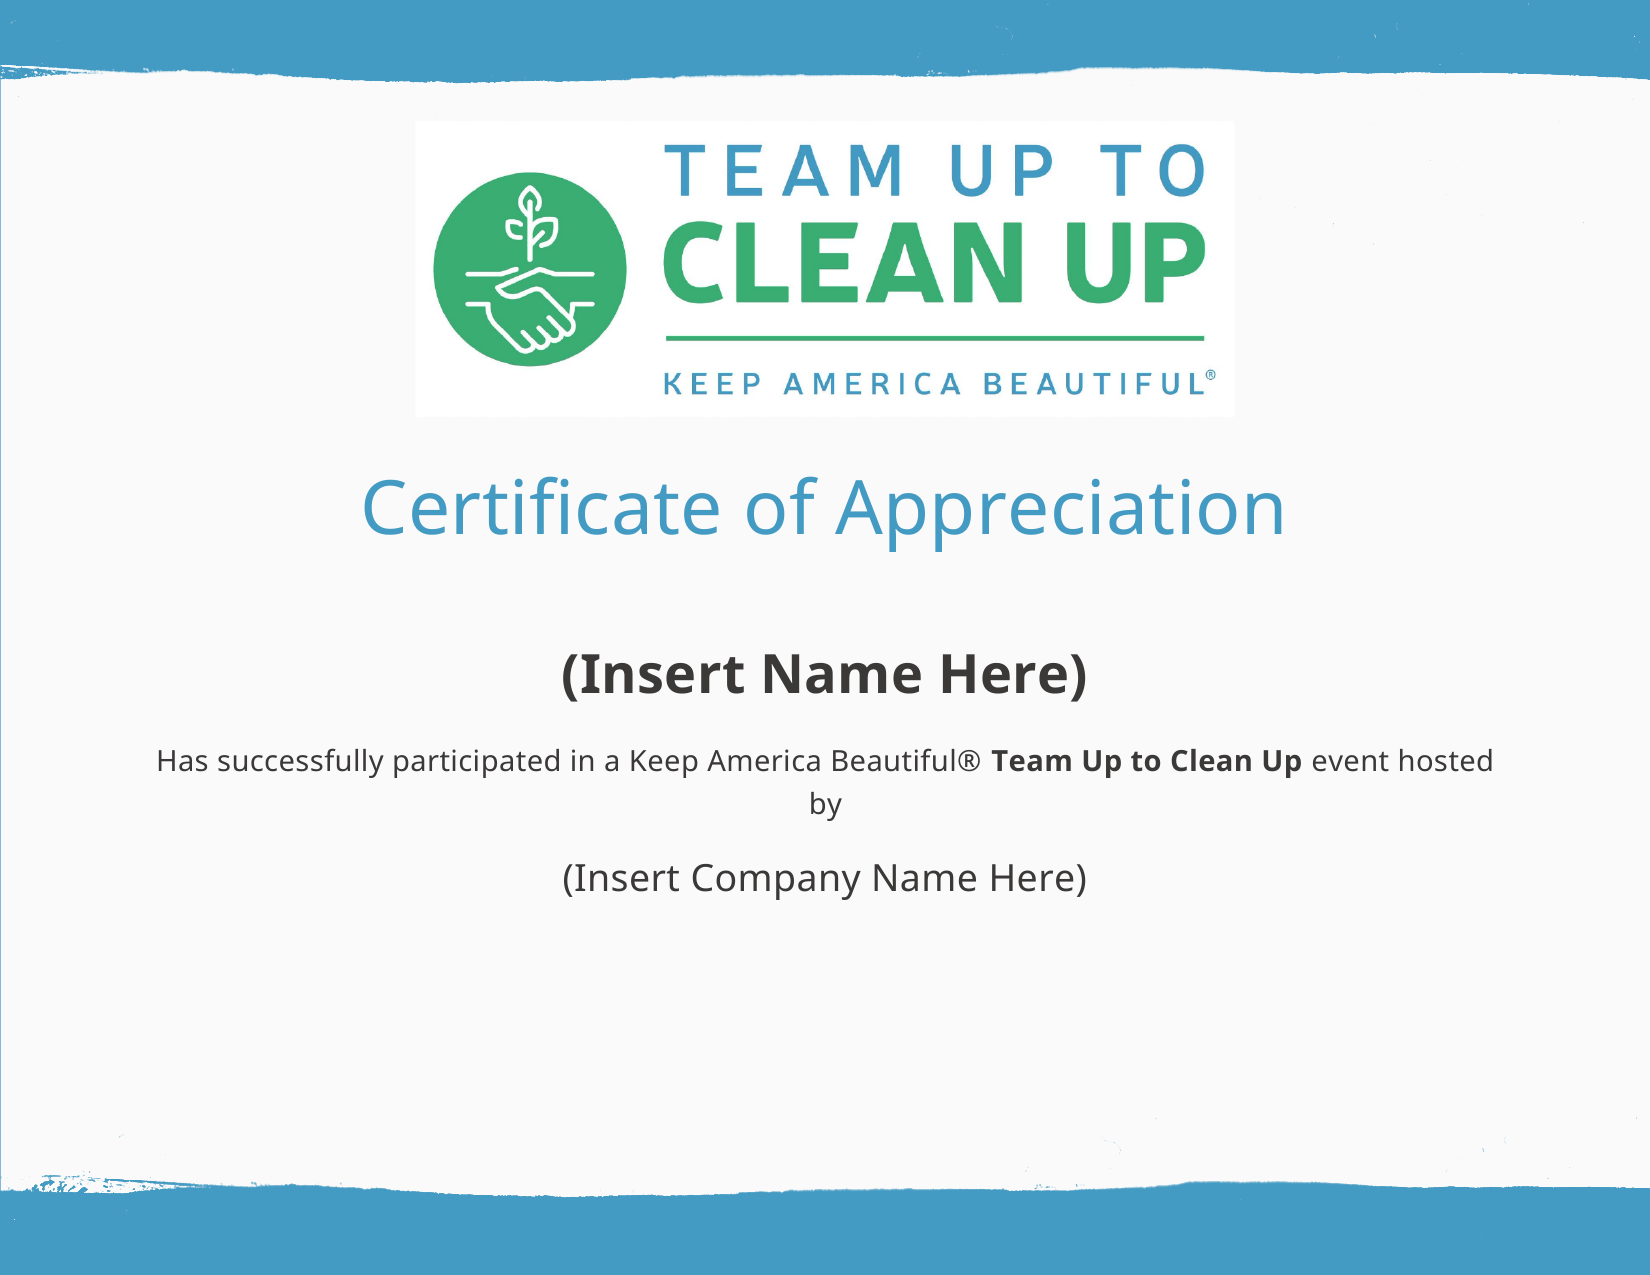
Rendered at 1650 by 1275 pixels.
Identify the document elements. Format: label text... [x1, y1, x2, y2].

subtitle Certificate of Appreciation [150, 454, 1500, 556]
subtitle Has successfully participated in a Keep America Beautiful® Team Up to Clean Up event hosted by [150, 740, 1500, 823]
text (Insert Company Name Here) [150, 851, 1500, 902]
table_header [825, 113, 1499, 214]
table_header [150, 113, 824, 214]
picture [0, 0, 1650, 1273]
text (Insert Name Here) [150, 636, 1500, 709]
